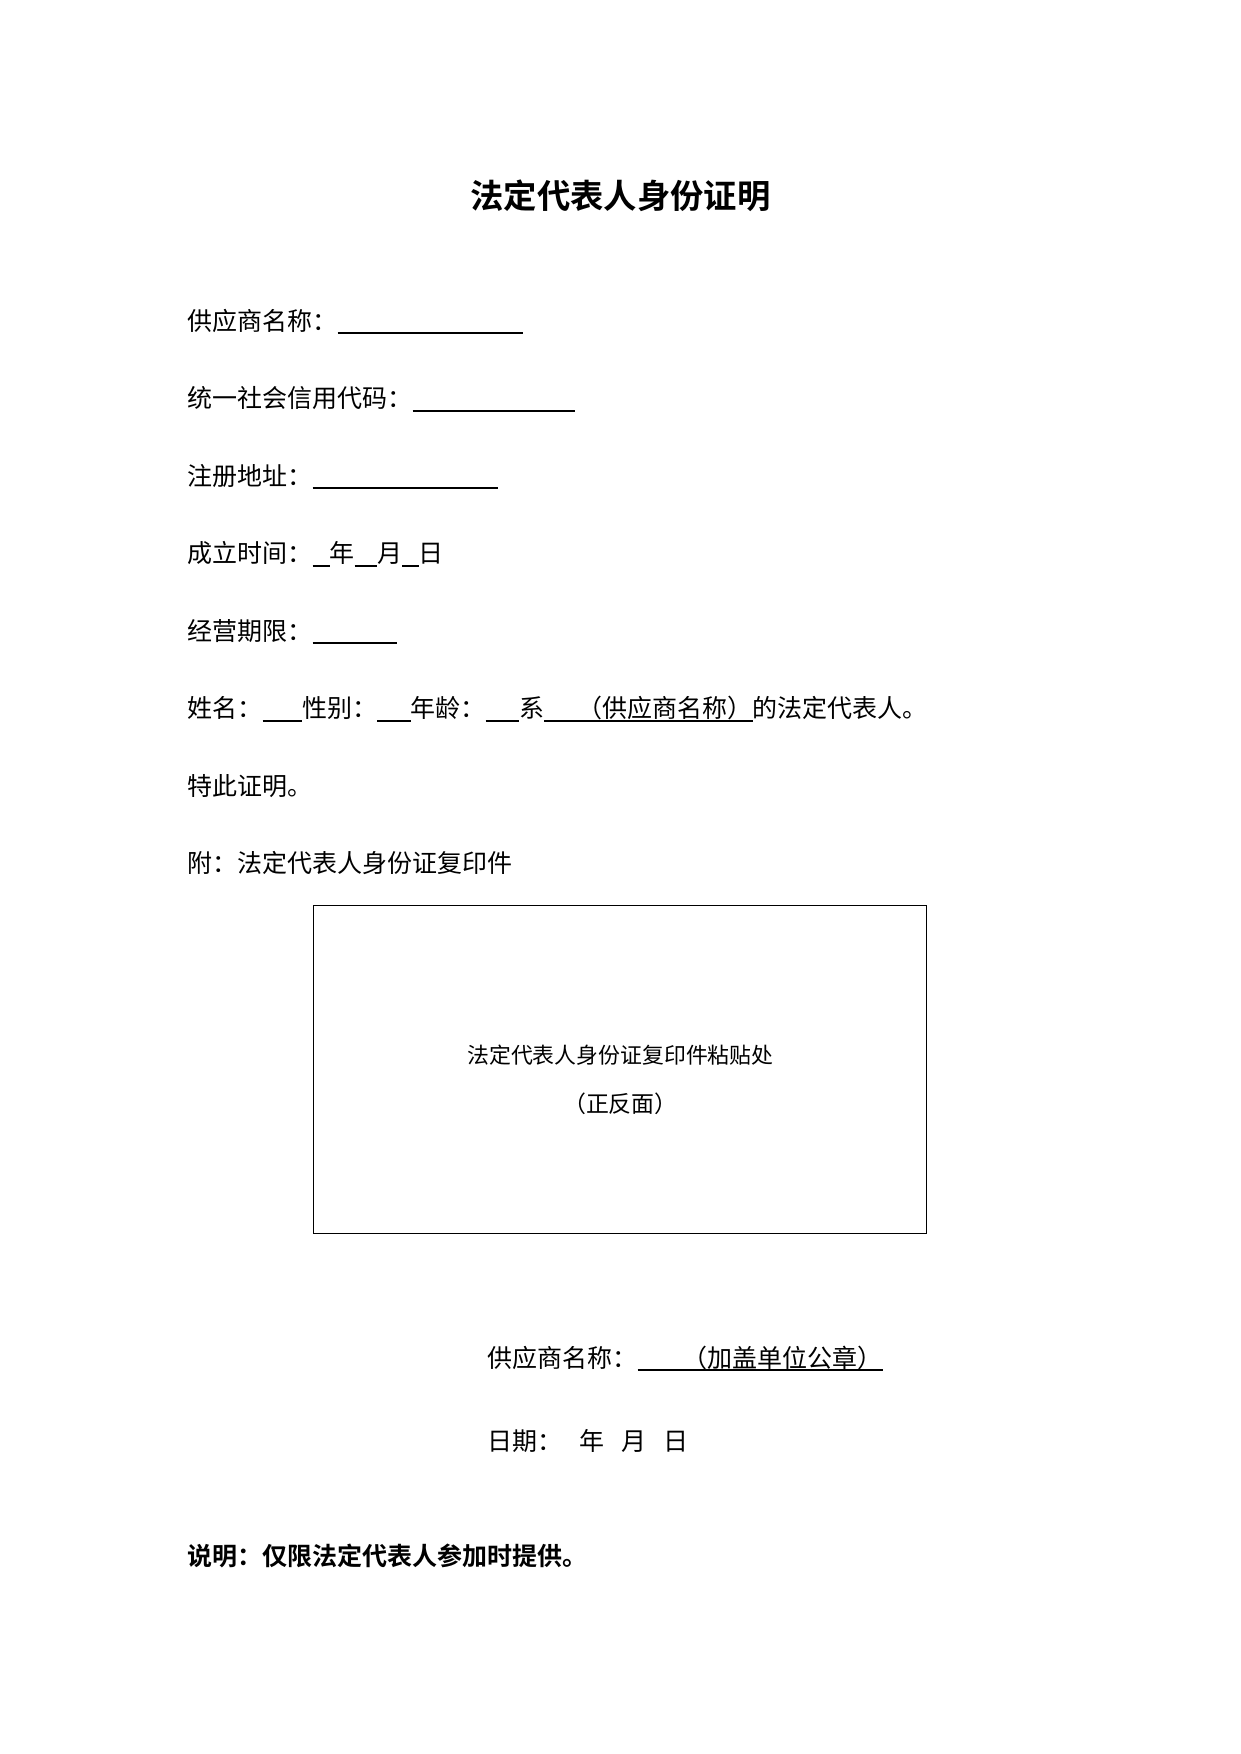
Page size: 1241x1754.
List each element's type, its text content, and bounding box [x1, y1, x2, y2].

text 经营期限： [187, 597, 1053, 662]
text 统一社会信用代码： [187, 364, 1053, 429]
text 日期： 年 月 日 [187, 1407, 996, 1472]
text 注册地址： [187, 442, 1053, 507]
text 姓名： 性别： 年龄： 系 （供应商名称）的法定代表人。 [187, 674, 1053, 739]
text 供应商名称： [187, 287, 1053, 352]
text 说明：仅限法定代表人参加时提供。 [187, 1522, 1053, 1587]
text 特此证明。 [187, 752, 1053, 817]
text 成立时间： 年 月 日 [187, 519, 1053, 584]
text 法定代表人身份证明 [187, 162, 1053, 227]
text 附：法定代表人身份证复印件 [187, 829, 1053, 894]
table_header 法定代表人身份证复印件粘贴处 （正反面） [314, 906, 926, 1233]
text 供应商名称： （加盖单位公章） [187, 1324, 996, 1389]
